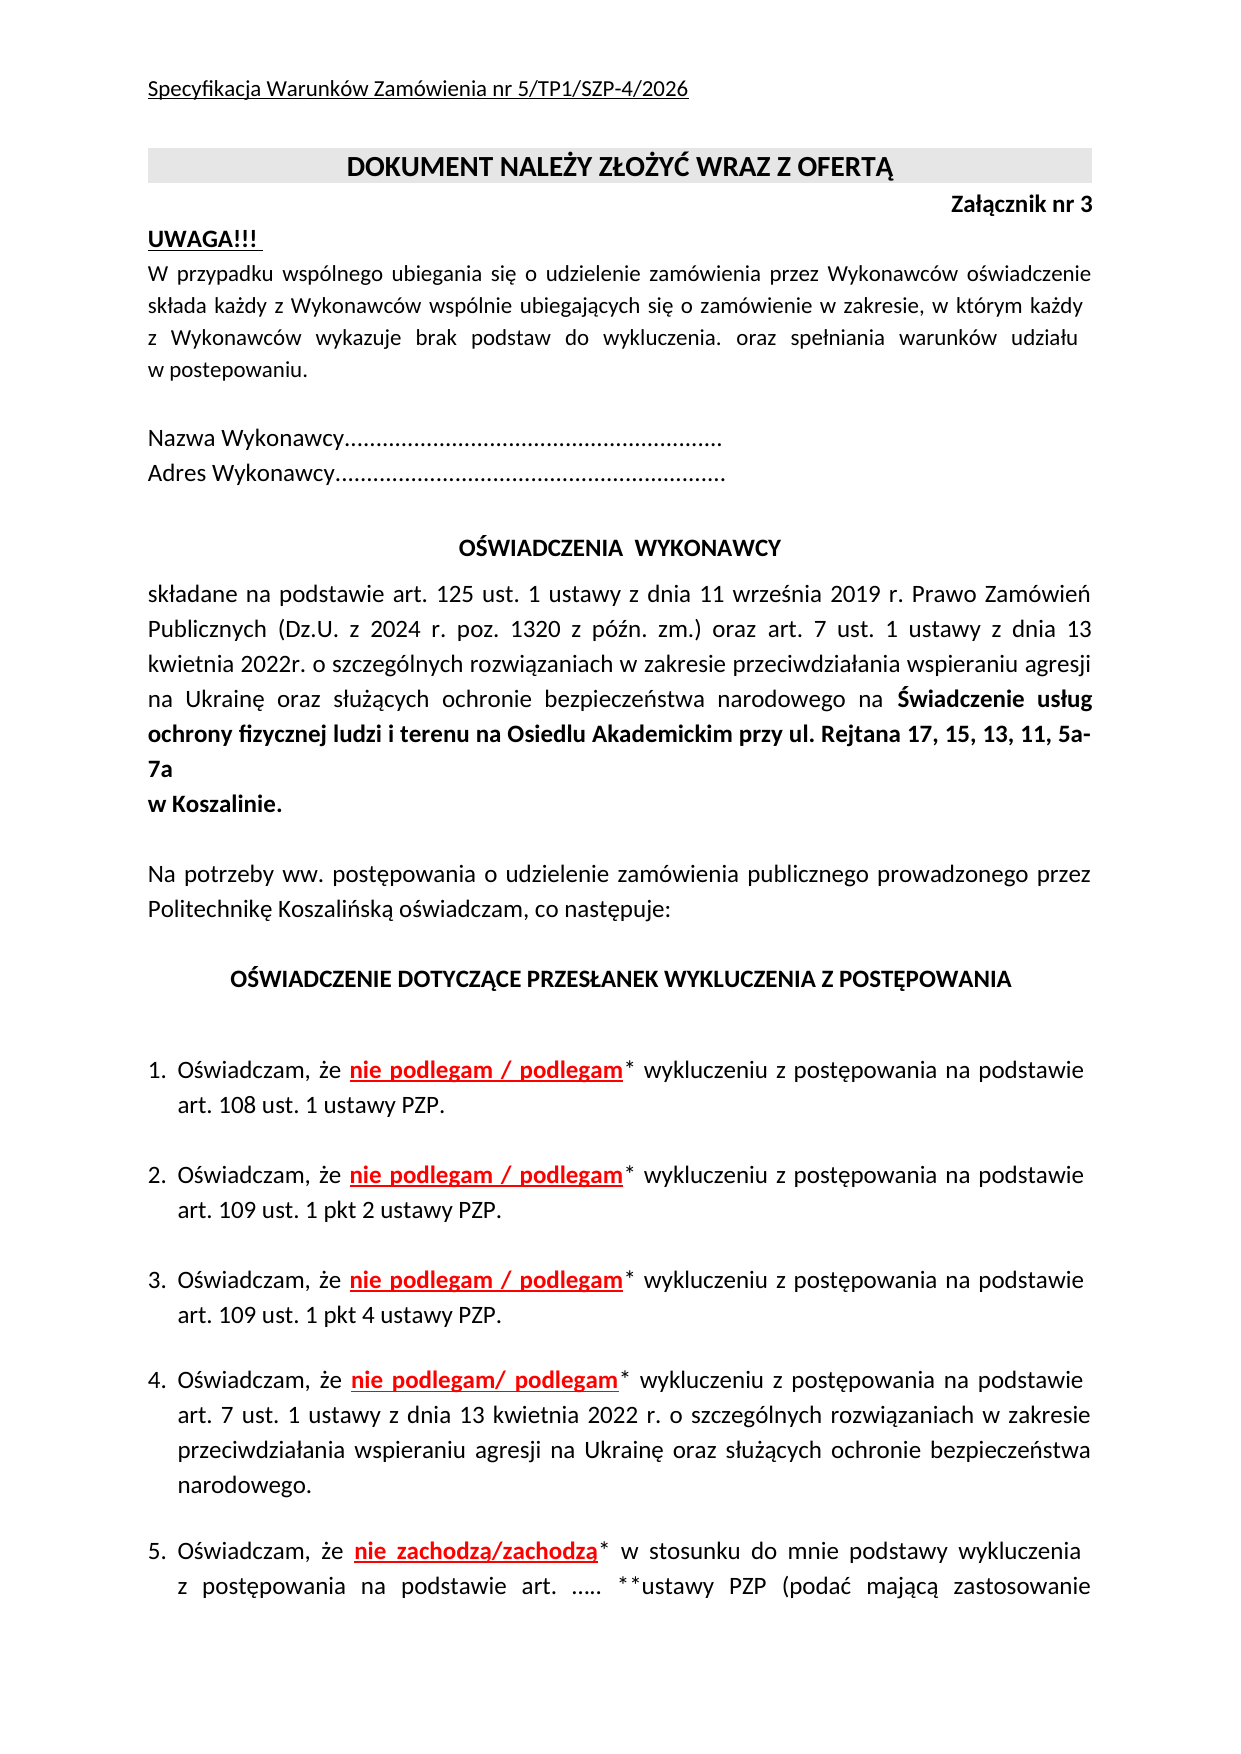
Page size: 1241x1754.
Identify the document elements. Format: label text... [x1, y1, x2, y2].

text Na potrzeby ww. postępowania o udzielenie zamówienia publicznego prowadzonego przez Politechnikę Koszalińską oświadczam, co następuje: [148, 858, 1092, 924]
text Nazwa Wykonawcy............................................................ [148, 422, 1092, 453]
text OŚWIADCZENIE DOTYCZĄCE PRZESŁANEK WYKLUCZENIA Z POSTĘPOWANIA [148, 963, 1094, 994]
text Adres Wykonawcy.............................................................. [148, 457, 1092, 488]
text OŚWIADCZENIA WYKONAWCY [148, 532, 1092, 563]
text DOKUMENT NALEŻY ZŁOŻYĆ WRAZ Z OFERTĄ [148, 148, 1092, 183]
list Oświadczam, że nie podlegam / podlegam* wykluczeniu z postępowania na podstawie art. 108 ust. 1 ustawy PZP. [148, 1054, 1092, 1119]
text W przypadku wspólnego ubiegania się o udzielenie zamówienia przez Wykonawców oświadczenie składa każdy z Wykonawców wspólnie ubiegających się o zamówienie w zakresie, w którym każdy z Wykonawców wykazuje brak podstaw do wykluczenia. oraz spełniania warunków udziału w postepowaniu. [148, 259, 1092, 383]
list Oświadczam, że nie podlegam / podlegam* wykluczeniu z postępowania na podstawie art. 109 ust. 1 pkt 2 ustawy PZP. [148, 1159, 1092, 1224]
text UWAGA!!! [148, 224, 1092, 254]
text Załącznik nr 3 [148, 189, 1092, 219]
list Oświadczam, że nie podlegam/ podlegam* wykluczeniu z postępowania na podstawie art. 7 ust. 1 ustawy z dnia 13 kwietnia 2022 r. o szczególnych rozwiązaniach w zakresie przeciwdziałania wspieraniu agresji na Ukrainę oraz służących ochronie bezpieczeństwa narodowego. [148, 1364, 1092, 1500]
text składane na podstawie art. 125 ust. 1 ustawy z dnia 11 września 2019 r. Prawo Zamówień Publicznych (Dz.U. z 2024 r. poz. 1320 z późn. zm.) oraz art. 7 ust. 1 ustawy z dnia 13 kwietnia 2022r. o szczególnych rozwiązaniach w zakresie przeciwdziałania wspieraniu agresji na Ukrainę oraz służących ochronie bezpieczeństwa narodowego na Świadczenie usług ochrony fizycznej ludzi i terenu na Osiedlu Akademickim przy ul. Rejtana 17, 15, 13, 11, 5a-7a w Koszalinie. [148, 578, 1092, 819]
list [148, 1535, 1092, 1601]
list Oświadczam, że nie podlegam / podlegam* wykluczeniu z postępowania na podstawie art. 109 ust. 1 pkt 4 ustawy PZP. [148, 1264, 1092, 1329]
